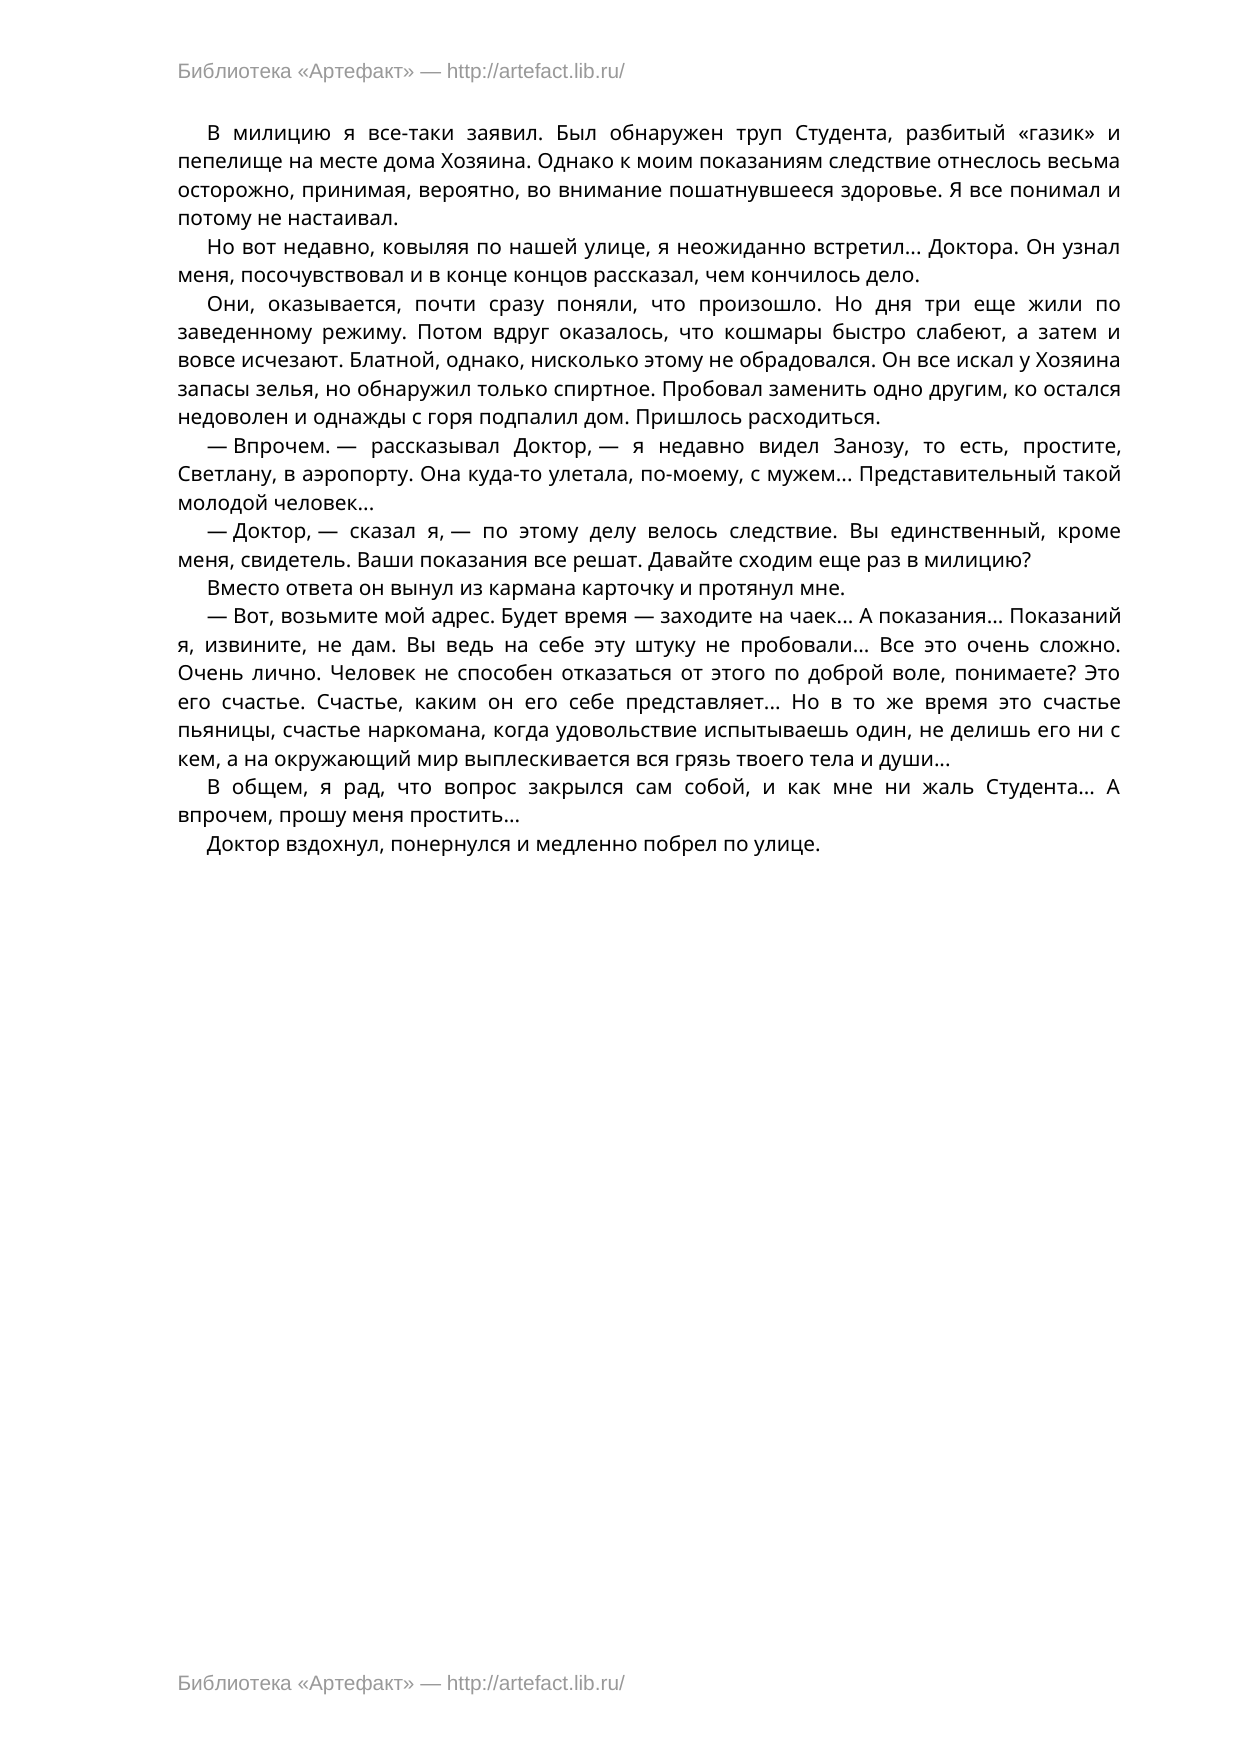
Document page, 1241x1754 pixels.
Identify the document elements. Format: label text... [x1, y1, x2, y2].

text Они, оказывается, почти сразу поняли, что произошло. Но дня три еще жили по заведенному режиму. Потом вдруг оказалось, что кошмары быстро слабеют, а затем и вовсе исчезают. Блатной, однако, нисколько этому не обрадовался. Он все искал у Хозяина запасы зелья, но обнаружил только спиртное. Пробовал заменить одно другим, ко остался недоволен и однажды с горя подпалил дом. Пришлось расходиться. [177, 289, 1122, 431]
text — Впрочем. — рассказывал Доктор, — я недавно видел Занозу, то есть, простите, Светлану, в аэропорту. Она куда-то улетала, по-моему, с мужем... Представительный такой молодой человек... [177, 431, 1122, 516]
text Доктор вздохнул, понернулся и медленно побрел по улице. [177, 829, 1122, 857]
text В общем, я рад, что вопрос закрылся сам собой, и как мне ни жаль Студента... А впрочем, прошу меня простить... [177, 772, 1122, 829]
text — Вот, возьмите мой адрес. Будет время — заходите на чаек... А показания... Показаний я, извините, не дам. Вы ведь на себе эту штуку не пробовали... Все это очень сложно. Очень лично. Человек не способен отказаться от этого по доброй воле, понимаете? Это его счастье. Счастье, каким он его себе представляет... Но в то же время это счастье пьяницы, счастье наркомана, когда удовольствие испытываешь один, не делишь его ни с кем, а на окружающий мир выплескивается вся грязь твоего тела и души... [177, 602, 1122, 772]
text Вместо ответа он вынул из кармана карточку и протянул мне. [177, 573, 1122, 602]
text В милицию я все-таки заявил. Был обнаружен труп Студента, разбитый «газик» и пепелище на месте дома Хозяина. Однако к моим показаниям следствие отнеслось весьма осторожно, принимая, вероятно, во внимание пошатнувшееся здоровье. Я все понимал и потому не настаивал. [177, 118, 1122, 232]
text — Доктор, — сказал я, — по этому делу велось следствие. Вы единственный, кроме меня, свидетель. Ваши показания все решат. Давайте сходим еще раз в милицию? [177, 516, 1122, 573]
text Но вот недавно, ковыляя по нашей улице, я неожиданно встретил... Доктора. Он узнал меня, посочувствовал и в конце концов рассказал, чем кончилось дело. [177, 232, 1122, 289]
